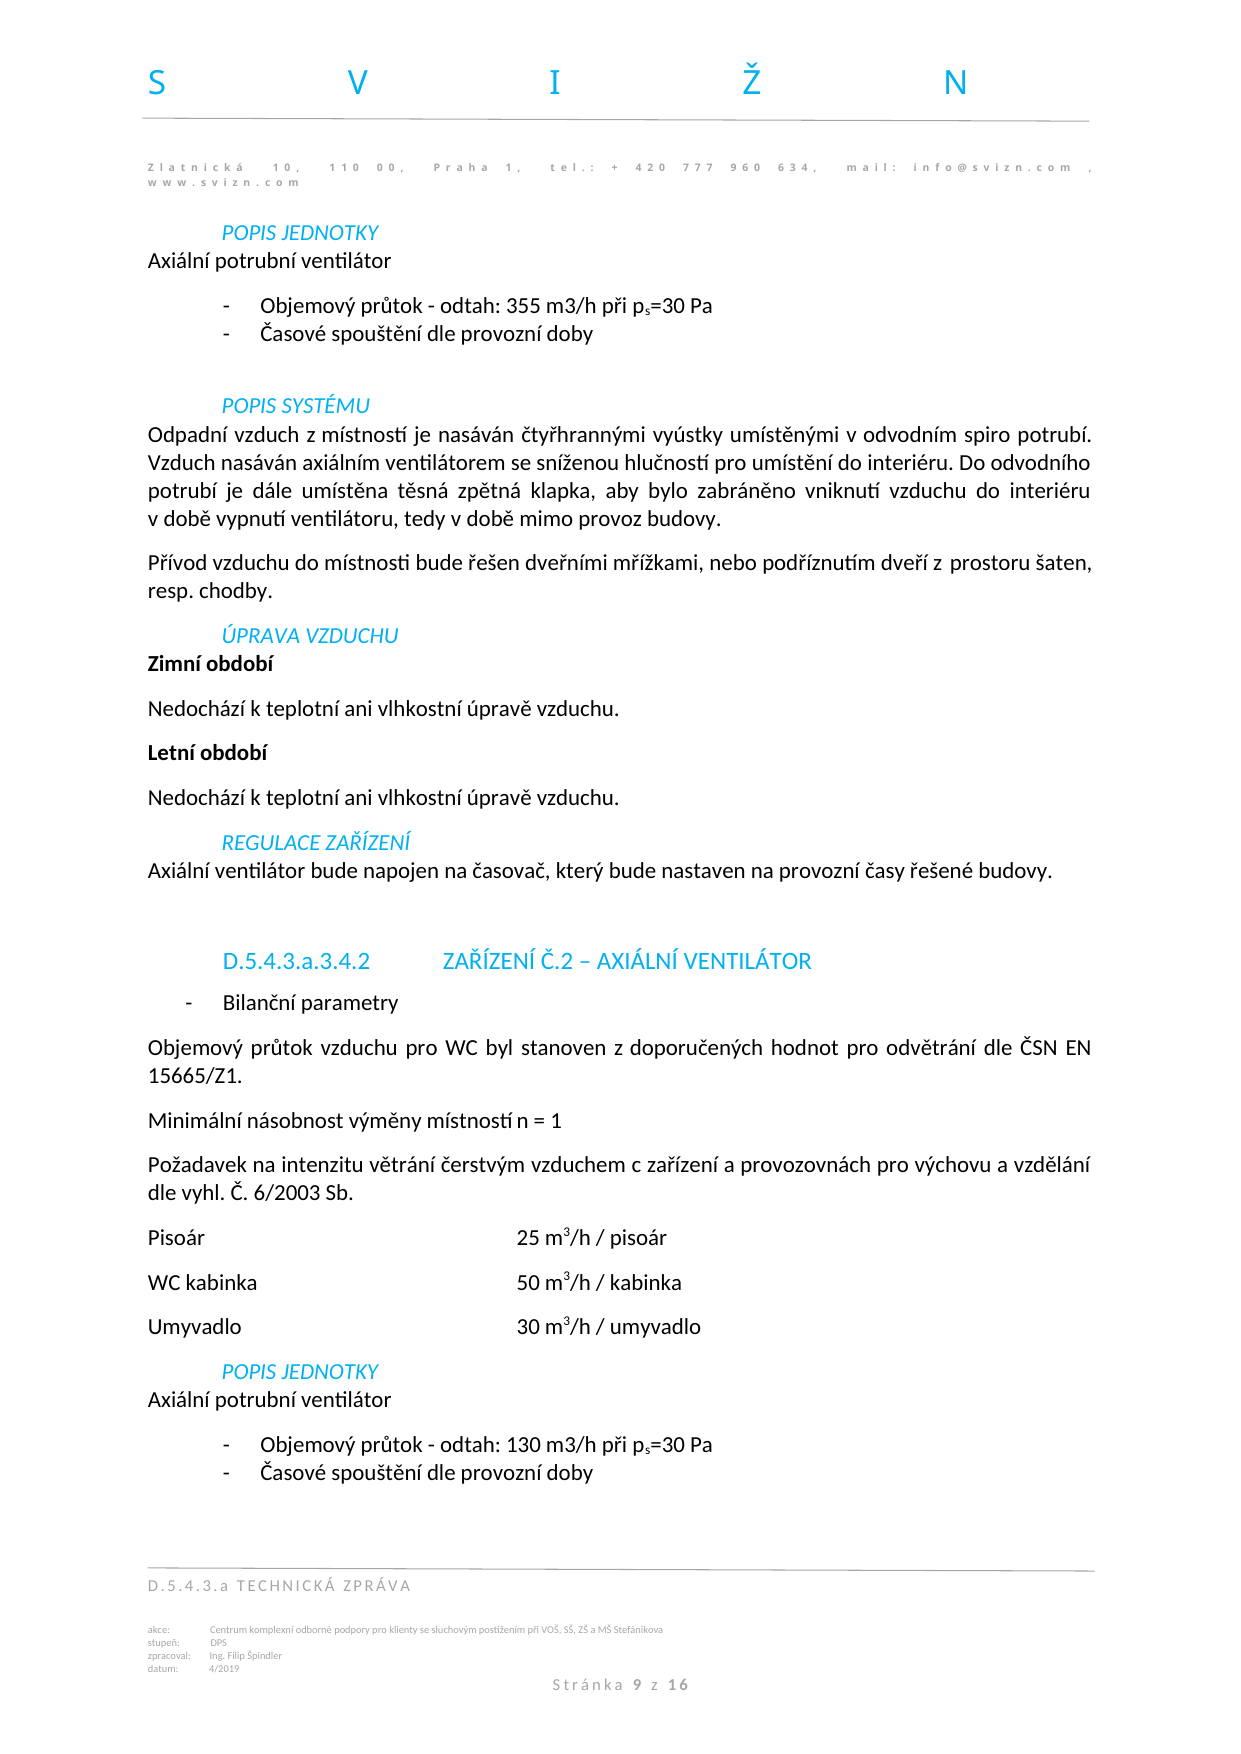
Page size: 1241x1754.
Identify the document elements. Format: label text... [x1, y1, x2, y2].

text Požadavek na intenzitu větrání čerstvým vzduchem c zařízení a provozovnách pro výchovu a vzdělání dle vyhl. Č. 6/2003 Sb. [148, 1150, 1092, 1206]
subtitle ZAŘÍZENÍ Č.2 – AXIÁLNÍ VENTILÁTOR [223, 945, 1092, 976]
text Odpadní vzduch z místností je nasáván čtyřhrannými vyústky umístěnými v odvodním spiro potrubí. Vzduch nasáván axiálním ventilátorem se sníženou hlučností pro umístění do interiéru. Do odvodního potrubí je dále umístěna těsná zpětná klapka, aby bylo zabráněno vniknutí vzduchu do interiéru v době vypnutí ventilátoru, tedy v době mimo provoz budovy. [148, 420, 1092, 532]
text Pisoár 25 m3/h / pisoár [148, 1223, 1092, 1251]
text WC kabinka 50 m3/h / kabinka [148, 1268, 1092, 1296]
list Bilanční parametry [185, 988, 1092, 1016]
list Objemový průtok - odtah: 130 m3/h při ps=30 Pa [223, 1430, 1092, 1458]
list Časové spouštění dle provozní doby [223, 319, 1092, 347]
list Objemový průtok - odtah: 355 m3/h při ps=30 Pa [223, 291, 1092, 319]
text Zimní období [148, 649, 1092, 677]
text Axiální ventilátor bude napojen na časovač, který bude nastaven na provozní časy řešené budovy. [148, 856, 1092, 884]
text Axiální potrubní ventilátor [148, 246, 1092, 274]
text Axiální potrubní ventilátor [148, 1385, 1092, 1413]
text Letní období [148, 738, 1092, 767]
text Nedochází k teplotní ani vlhkostní úpravě vzduchu. [148, 694, 1092, 722]
subtitle ÚPRAVA VZDUCHU [221, 621, 1092, 649]
subtitle POPIS JEDNOTKY [221, 1357, 1092, 1385]
subtitle POPIS SYSTÉMU [221, 392, 1092, 420]
subtitle Regulace zařízení [221, 828, 1092, 856]
text Objemový průtok vzduchu pro WC byl stanoven z doporučených hodnot pro odvětrání dle ČSN EN 15665/Z1. [148, 1033, 1092, 1089]
list Časové spouštění dle provozní doby [223, 1458, 1092, 1486]
text Nedochází k teplotní ani vlhkostní úpravě vzduchu. [148, 783, 1092, 811]
text Minimální násobnost výměny místností n = 1 [148, 1106, 1092, 1134]
subtitle POPIS JEDNOTKY [221, 218, 1092, 246]
text Přívod vzduchu do místnosti bude řešen dveřními mřížkami, nebo podříznutím dveří z prostoru šaten, resp. chodby. [148, 548, 1092, 604]
text Umyvadlo 30 m3/h / umyvadlo [148, 1312, 1092, 1341]
